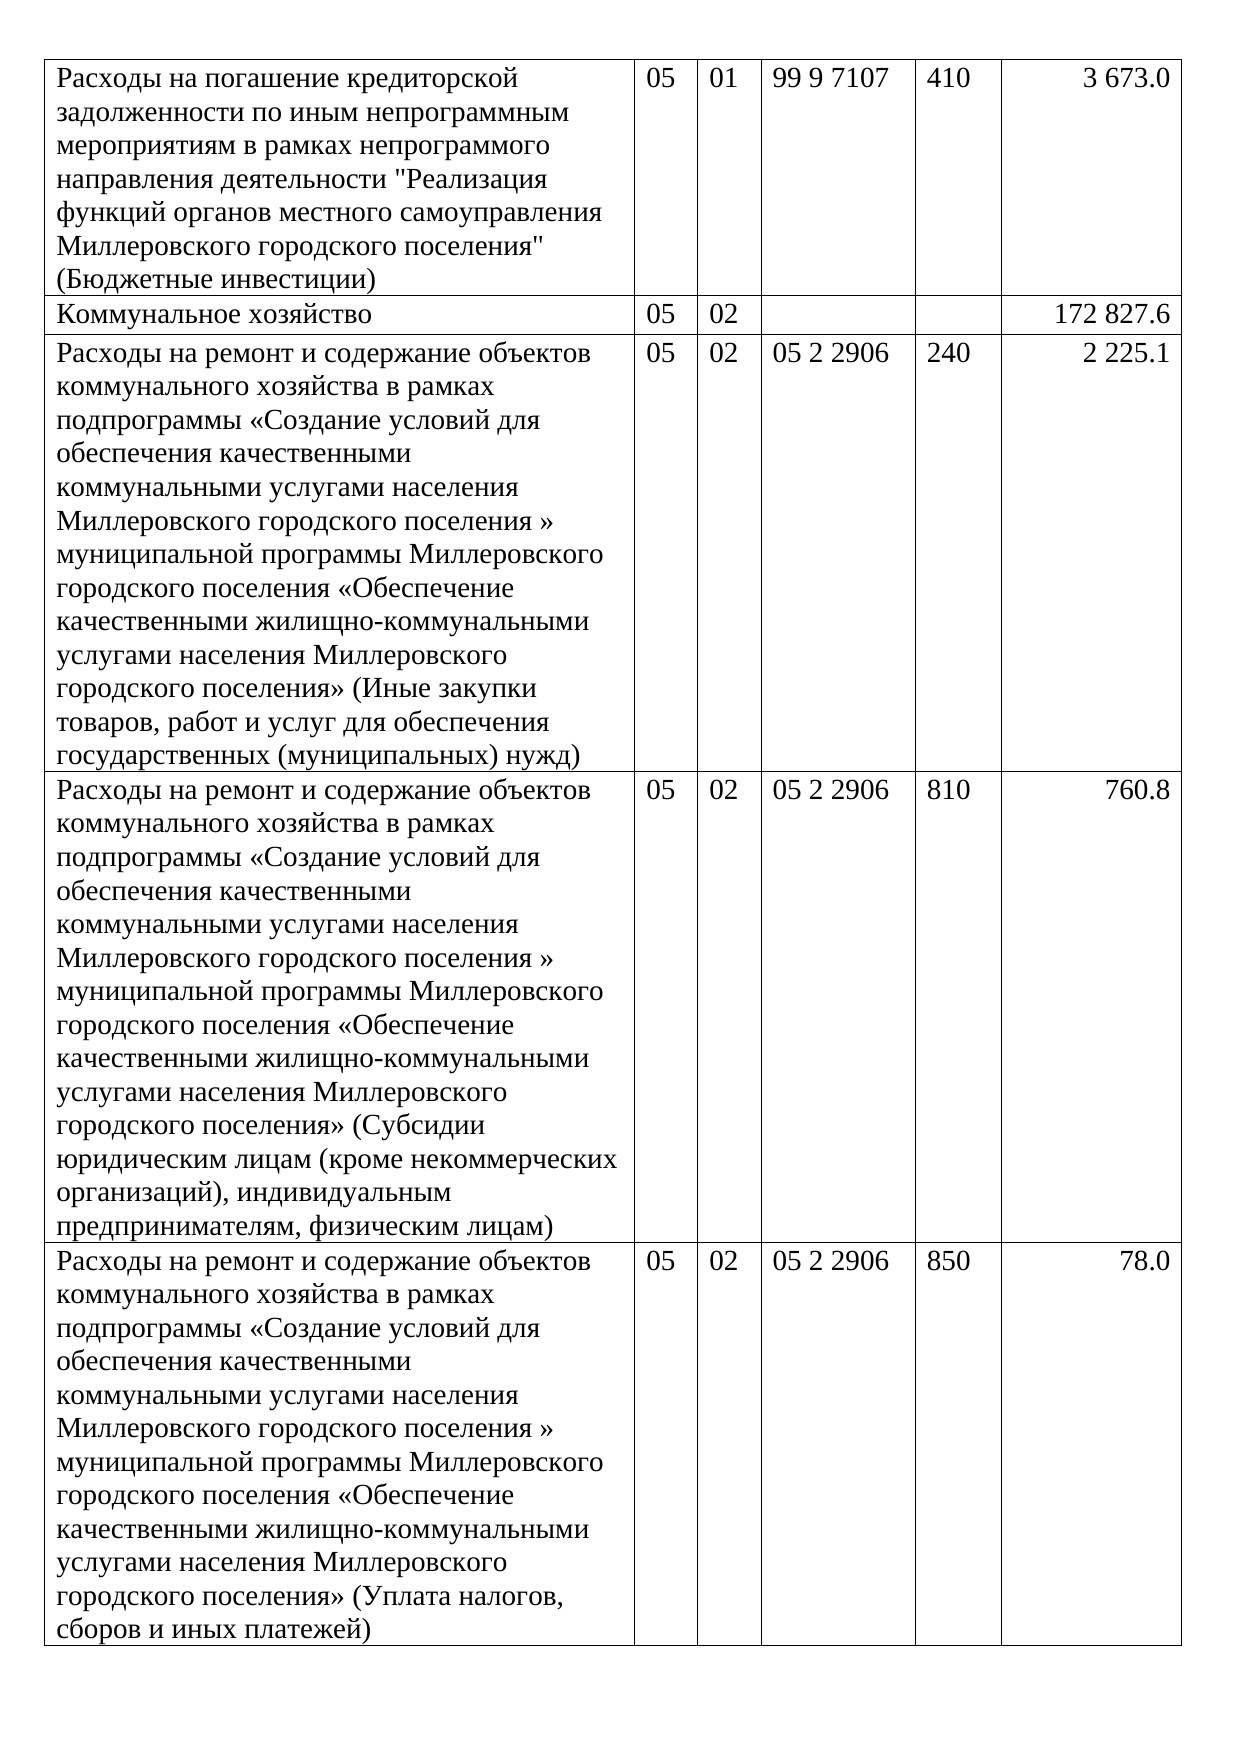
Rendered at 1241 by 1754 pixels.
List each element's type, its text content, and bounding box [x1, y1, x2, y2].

table_cell 05 2 2906 [762, 1243, 915, 1645]
table_cell 3 673.0 [1002, 60, 1181, 295]
table_cell 99 9 7107 [762, 60, 915, 295]
table_cell 01 [698, 60, 761, 295]
table_cell 240 [916, 335, 1001, 771]
table_cell 2 225.1 [1002, 335, 1181, 771]
table_cell Расходы на ремонт и содержание объектов коммунального хозяйства в рамках подпрограммы «Создание условий для обеспечения качественными коммунальными услугами населения Миллеровского городского поселения » муниципальной программы Миллеровского городского поселения «Обеспечение качественными жилищно-коммунальными услугами населения Миллеровского городского поселения» (Иные закупки товаров, работ и услуг для обеспечения государственных (муниципальных) нужд) [45, 335, 634, 771]
table_cell [916, 296, 1001, 334]
table_cell 02 [698, 335, 761, 771]
table_cell Коммунальное хозяйство [45, 296, 634, 334]
table_cell 02 [698, 772, 761, 1242]
table_cell 05 2 2906 [762, 335, 915, 771]
table_cell Расходы на ремонт и содержание объектов коммунального хозяйства в рамках подпрограммы «Создание условий для обеспечения качественными коммунальными услугами населения Миллеровского городского поселения » муниципальной программы Миллеровского городского поселения «Обеспечение качественными жилищно-коммунальными услугами населения Миллеровского городского поселения» (Субсидии юридическим лицам (кроме некоммерческих организаций), индивидуальным предпринимателям, физическим лицам) [45, 772, 634, 1242]
table_cell 172 827.6 [1002, 296, 1181, 334]
table_cell 02 [698, 1243, 761, 1645]
table_cell 05 [635, 1243, 697, 1645]
table_cell Расходы на погашение кредиторской задолженности по иным непрограммным мероприятиям в рамках непрограммого направления деятельности "Реализация функций органов местного самоуправления Миллеровского городского поселения" (Бюджетные инвестиции) [45, 60, 634, 295]
table_cell 410 [916, 60, 1001, 295]
table_cell 05 [635, 335, 697, 771]
table_cell 05 [635, 772, 697, 1242]
table_cell 05 [635, 60, 697, 295]
table_cell 05 2 2906 [762, 772, 915, 1242]
table_cell [762, 296, 915, 334]
table_cell 05 [635, 296, 697, 334]
table_cell 810 [916, 772, 1001, 1242]
table_cell Расходы на ремонт и содержание объектов коммунального хозяйства в рамках подпрограммы «Создание условий для обеспечения качественными коммунальными услугами населения Миллеровского городского поселения » муниципальной программы Миллеровского городского поселения «Обеспечение качественными жилищно-коммунальными услугами населения Миллеровского городского поселения» (Уплата налогов, сборов и иных платежей) [45, 1243, 634, 1645]
table_cell 02 [698, 296, 761, 334]
table_cell 78.0 [1002, 1243, 1181, 1645]
table_cell 850 [916, 1243, 1001, 1645]
table_cell 760.8 [1002, 772, 1181, 1242]
